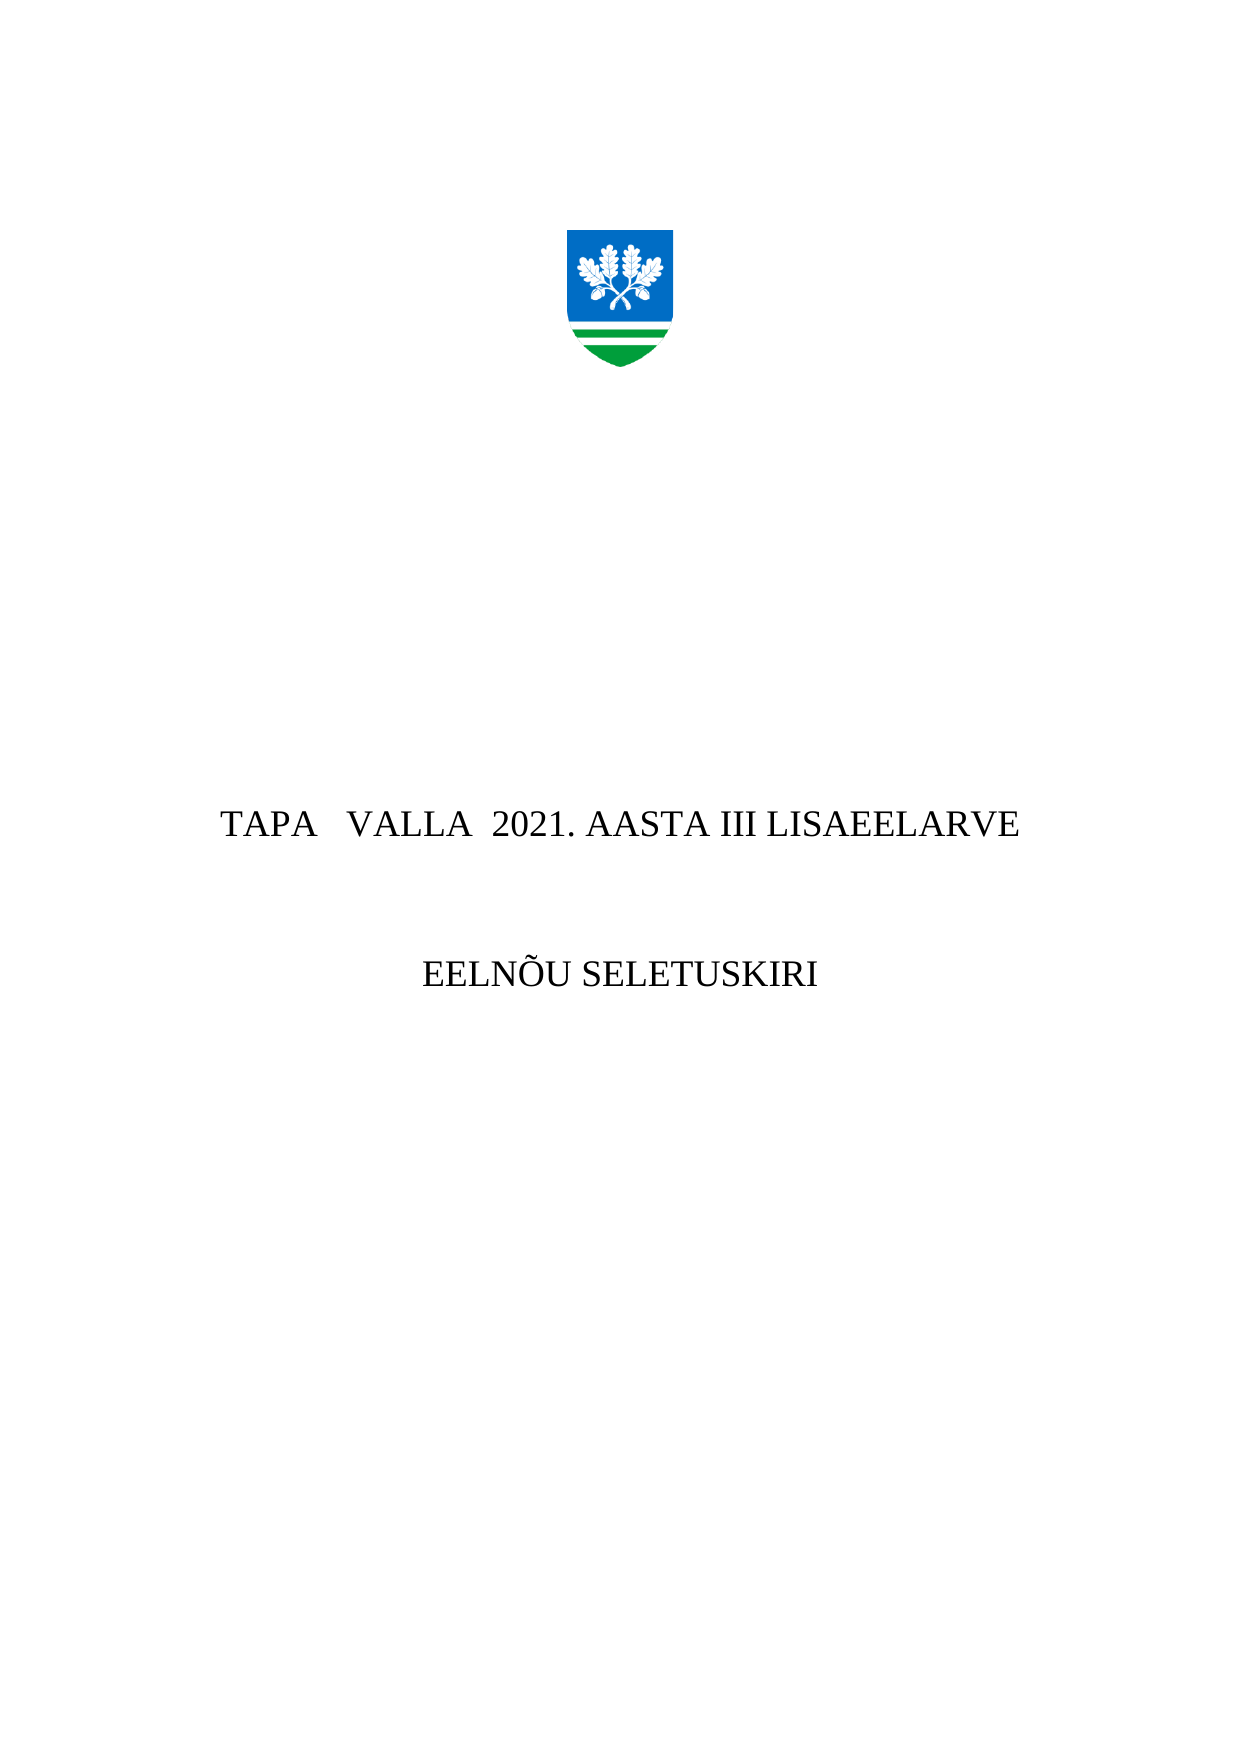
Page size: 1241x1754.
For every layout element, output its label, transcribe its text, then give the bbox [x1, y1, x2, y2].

picture [567, 230, 674, 367]
text EELNÕU SELETUSKIRI [148, 951, 1093, 994]
text TAPA VALLA 2021. AASTA III LISAEELARVE [148, 802, 1093, 845]
